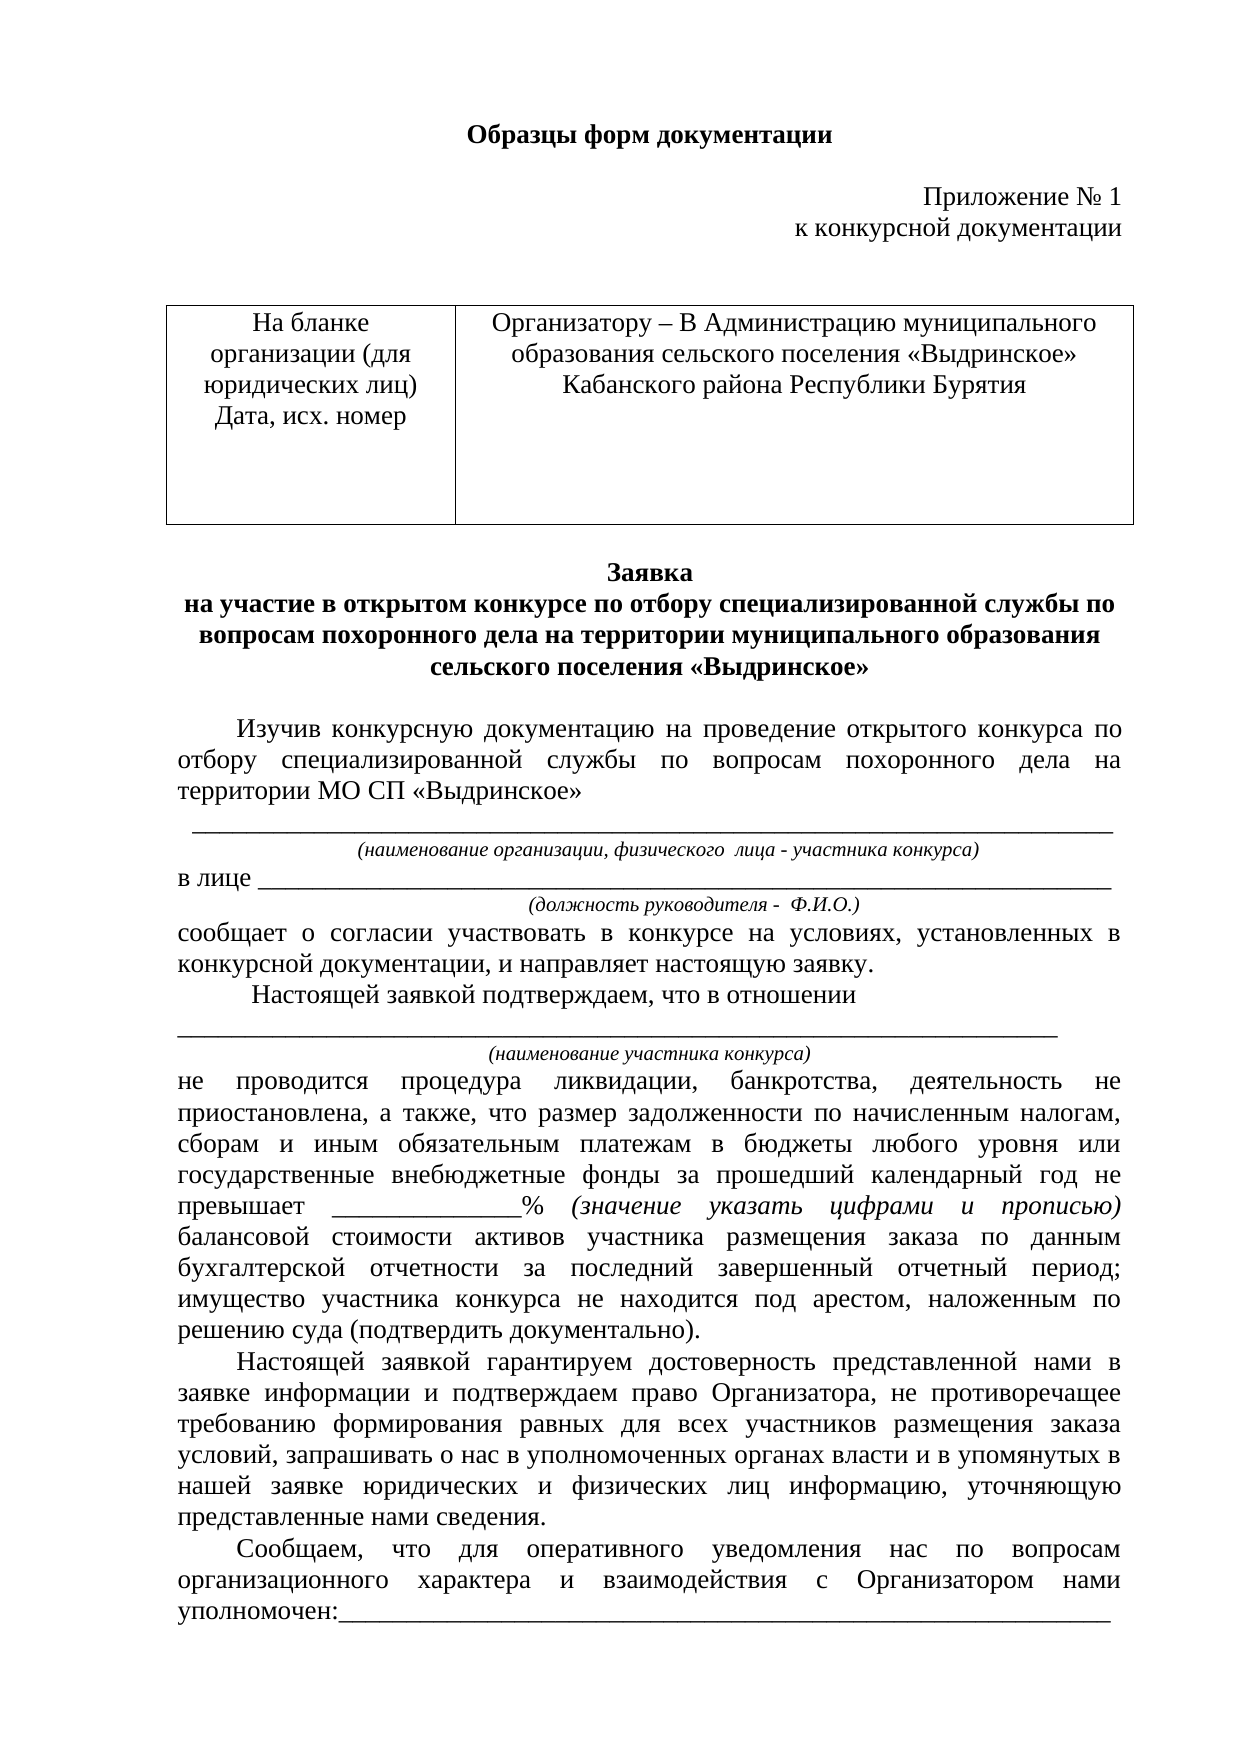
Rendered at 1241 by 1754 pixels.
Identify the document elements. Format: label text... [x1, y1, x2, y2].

text на участие в открытом конкурсе по отбору специализированной службы по вопросам похоронного дела на территории муниципального образования сельского поселения «Выдринское» [177, 587, 1122, 681]
text _________________________________________________________________ [177, 1009, 1122, 1040]
text Настоящей заявкой подтверждаем, что в отношении [177, 978, 1122, 1009]
text Сообщаем, что для оперативного уведомления нас по вопросам организационного характера и взаимодействия с Организатором нами уполномочен:_________________________________________________________ [177, 1532, 1122, 1625]
text Приложение № 1 [177, 180, 1122, 212]
text к конкурсной документации [177, 212, 1122, 243]
text не проводится процедура ликвидации, банкротства, деятельность не приостановлена, а также, что размер задолженности по начисленным налогам, сборам и иным обязательным платежам в бюджеты любого уровня или государственные внебюджетные фонды за прошедший календарный год не превышает ______________% (значение указать цифрами и прописью) балансовой стоимости активов участника размещения заказа по данным бухгалтерской отчетности за последний завершенный отчетный период; имущество участника конкурса не находится под арестом, наложенным по решению суда (подтвердить документально). [177, 1064, 1122, 1345]
text Настоящей заявкой гарантируем достоверность представленной нами в заявке информации и подтверждаем право Организатора, не противоречащее требованию формирования равных для всех участников размещения заказа условий, запрашивать о нас в уполномоченных органах власти и в упомянутых в нашей заявке юридических и физических лиц информацию, уточняющую представленные нами сведения. [177, 1345, 1122, 1532]
text (наименование организации, физического лица - участника конкурса) [215, 837, 1122, 861]
text (должность руководителя - Ф.И.О.) [177, 892, 1122, 916]
text Заявка [177, 556, 1122, 587]
text сообщает о согласии участвовать в конкурсе на условиях, установленных в конкурсной документации, и направляет настоящую заявку. [177, 916, 1122, 978]
table_header Организатору – В Администрацию муниципального образования сельского поселения «Выдринское» Кабанского района Республики Бурятия [456, 306, 1133, 524]
text (наименование участника конкурса) [177, 1040, 1122, 1064]
table_header На бланке организации (для юридических лиц) Дата, исх. номер [167, 306, 455, 524]
text ____________________________________________________________________ [177, 805, 1122, 837]
text Изучив конкурсную документацию на проведение открытого конкурса по отбору специализированной службы по вопросам похоронного дела на территории МО СП «Выдринское» [177, 712, 1122, 805]
text Образцы форм документации [177, 118, 1122, 149]
text в лице _______________________________________________________________ [177, 861, 1122, 892]
